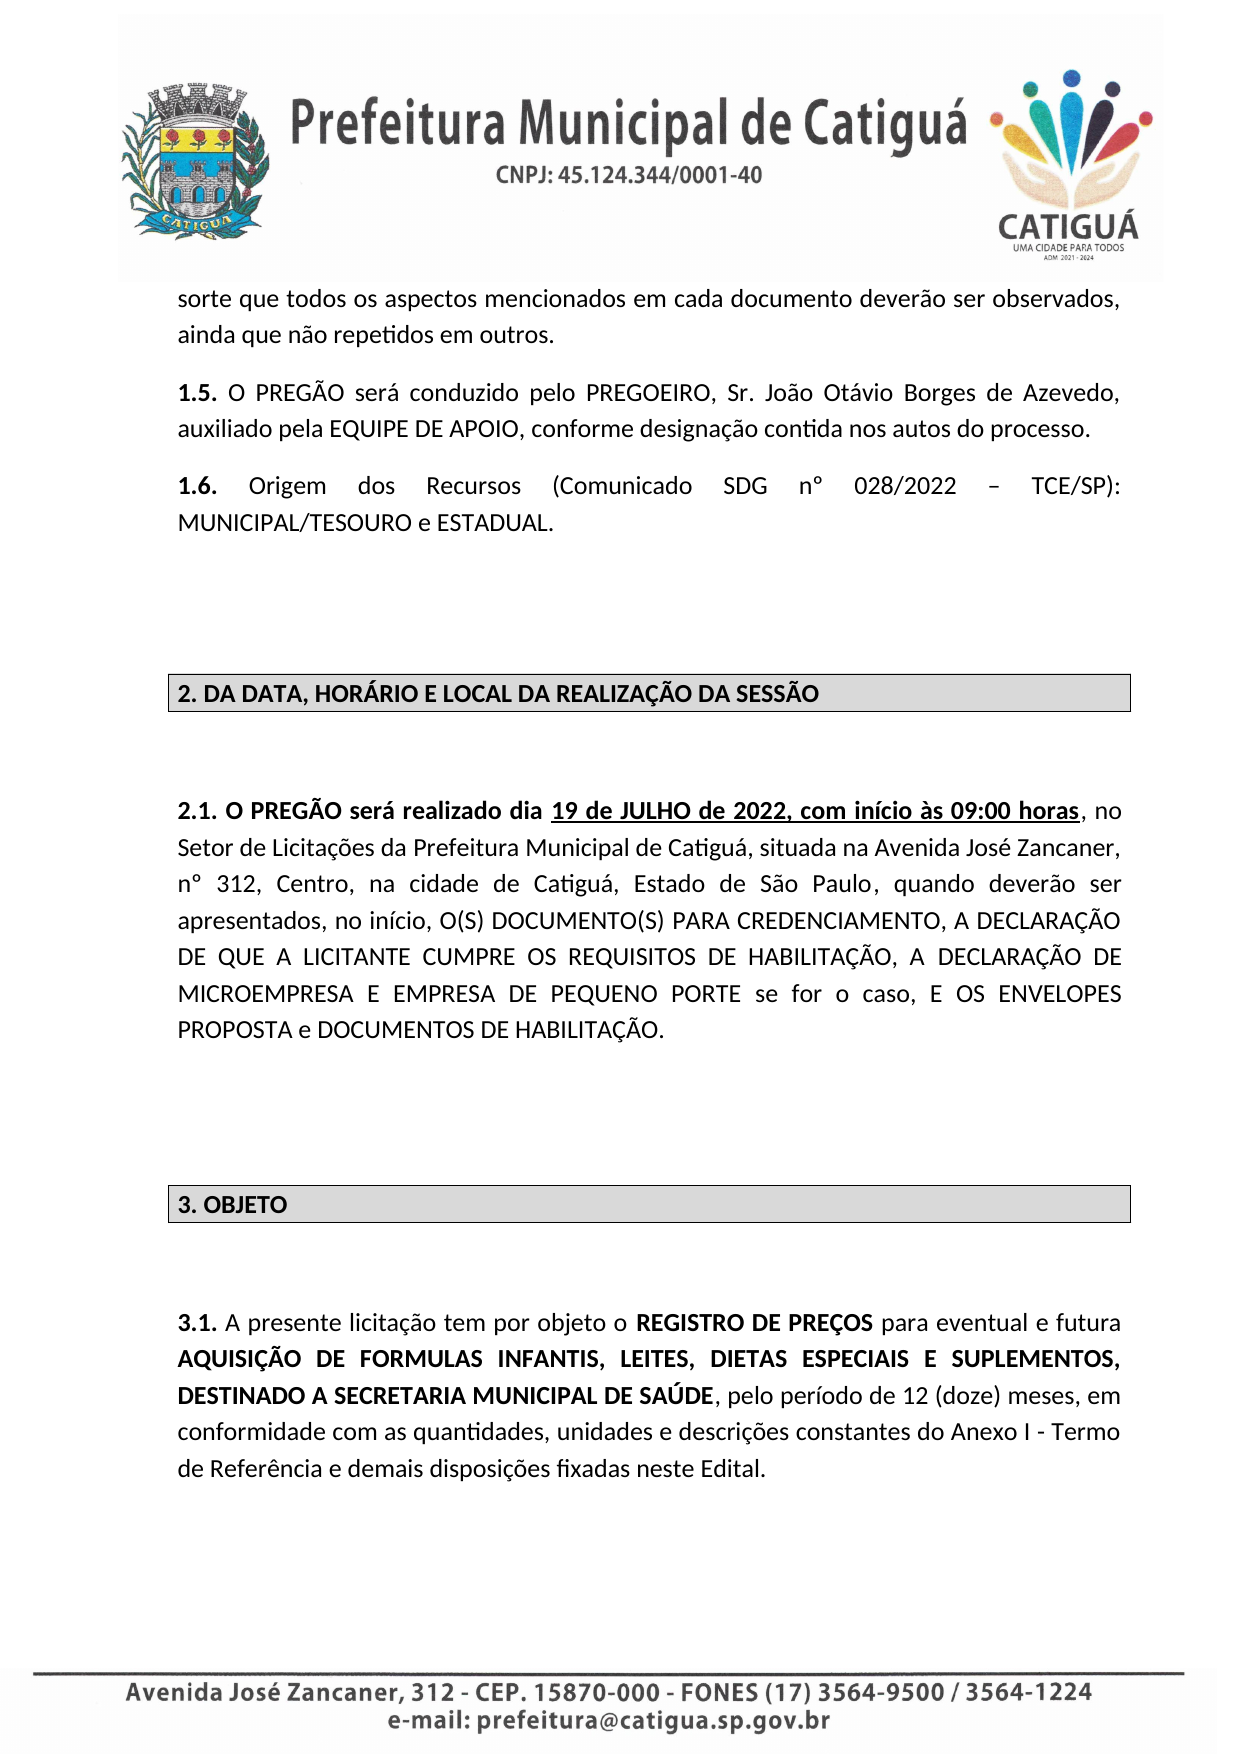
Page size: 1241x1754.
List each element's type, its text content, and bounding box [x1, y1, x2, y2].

text 1.5. O PREGÃO será conduzido pelo PREGOEIRO, Sr. João Otávio Borges de Azevedo, auxiliado pela EQUIPE DE APOIO, conforme designação contida nos autos do processo. [177, 376, 1122, 444]
text 3. OBJETO [169, 1186, 1130, 1222]
picture [0, 1668, 1218, 1754]
text 3.1. A presente licitação tem por objeto o REGISTRO DE PREÇOS para eventual e futura AQUISIÇÃO DE FORMULAS INFANTIS, LEITES, DIETAS ESPECIAIS E SUPLEMENTOS, DESTINADO A SECRETARIA MUNICIPAL DE SAÚDE, pelo período de 12 (doze) meses, em conformidade com as quantidades, unidades e descrições constantes do Anexo I - Termo de Referência e demais disposições fixadas neste Edital. [177, 1306, 1122, 1483]
text 2. DA DATA, HORÁRIO E LOCAL DA REALIZAÇÃO DA SESSÃO [169, 675, 1130, 711]
text 1.6. Origem dos Recursos (Comunicado SDG nº 028/2022 – TCE/SP): MUNICIPAL/TESOURO e ESTADUAL. [177, 469, 1122, 538]
picture [118, 14, 1164, 282]
text 2.1. O PREGÃO será realizado dia 19 de JULHO de 2022, com início às 09:00 horas, no Setor de Licitações da Prefeitura Municipal de Catiguá, situada na Avenida José Zancaner, nº 312, Centro, na cidade de Catiguá, Estado de São Paulo, quando deverão ser apresentados, no início, O(S) DOCUMENTO(S) PARA CREDENCIAMENTO, A DECLARAÇÃO DE QUE A LICITANTE CUMPRE OS REQUISITOS DE HABILITAÇÃO, A DECLARAÇÃO DE MICROEMPRESA E EMPRESA DE PEQUENO PORTE se for o caso, E OS ENVELOPES PROPOSTA e DOCUMENTOS DE HABILITAÇÃO. [177, 794, 1122, 1045]
